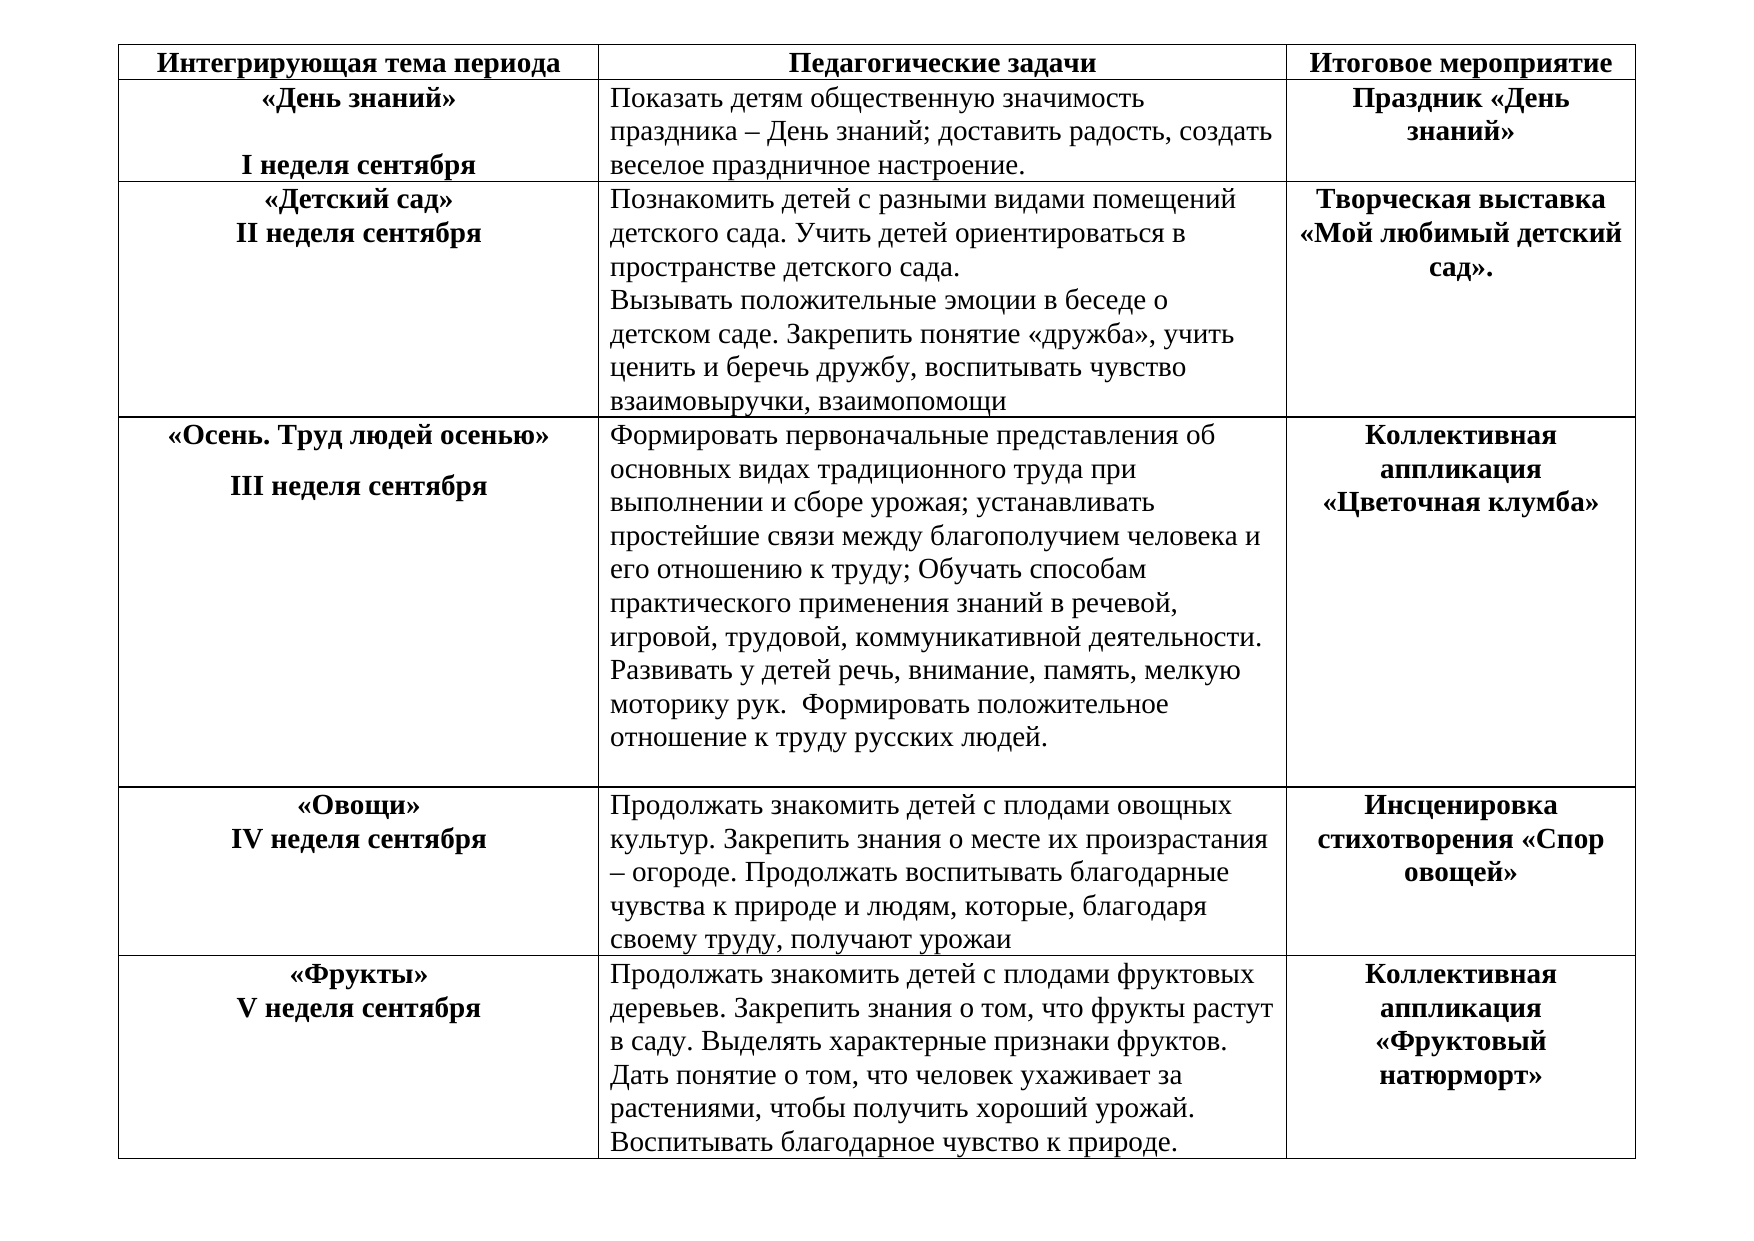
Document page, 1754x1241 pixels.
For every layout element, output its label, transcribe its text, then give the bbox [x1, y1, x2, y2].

table_cell Коллективная аппликация «Фруктовый натюрморт» [1287, 956, 1635, 1157]
table_cell Праздник «День знаний» [1287, 80, 1635, 181]
table_header Интегрирующая тема периода [119, 45, 598, 79]
table_cell Показать детям общественную значимость праздника – День знаний; доставить радость, создать веселое праздничное настроение. [599, 80, 1286, 181]
table_cell Продолжать знакомить детей с плодами овощных культур. Закрепить знания о месте их произрастания – огороде. Продолжать воспитывать благодарные чувства к природе и людям, которые, благодаря своему труду, получают урожаи [599, 788, 1286, 955]
table_cell Коллективная аппликация «Цветочная клумба» [1287, 418, 1635, 786]
table_header Итоговое мероприятие [1287, 45, 1635, 79]
table_cell Творческая выставка «Мой любимый детский сад». [1287, 182, 1635, 416]
table_cell Познакомить детей с разными видами помещений детского сада. Учить детей ориентироваться в пространстве детского сада. Вызывать положительные эмоции в беседе о детском саде. Закрепить понятие «дружба», учить ценить и беречь дружбу, воспитывать чувство взаимовыручки, взаимопомощи [599, 182, 1286, 416]
table_cell Формировать первоначальные представления об основных видах традиционного труда при выполнении и сборе урожая; устанавливать простейшие связи между благополучием человека и его отношению к труду; Обучать способам практического применения знаний в речевой, игровой, трудовой, коммуникативной деятельности. Развивать у детей речь, внимание, память, мелкую моторику рук. Формировать положительное отношение к труду русских людей. [599, 418, 1286, 786]
table_cell «Осень. Труд людей осенью» III неделя сентября [119, 418, 598, 786]
table_cell Инсценировка стихотворения «Спор овощей» [1287, 788, 1635, 955]
table_cell «Детский сад» II неделя сентября [119, 182, 598, 416]
table_header Педагогические задачи [599, 45, 1286, 79]
table_cell Продолжать знакомить детей с плодами фруктовых деревьев. Закрепить знания о том, что фрукты растут в саду. Выделять характерные признаки фруктов. Дать понятие о том, что человек ухаживает за растениями, чтобы получить хороший урожай. Воспитывать благодарное чувство к природе. [599, 956, 1286, 1157]
table_cell «Овощи» IV неделя сентября [119, 788, 598, 955]
table_cell «Фрукты» V неделя сентября [119, 956, 598, 1157]
table_cell «День знаний» I неделя сентября [119, 80, 598, 181]
